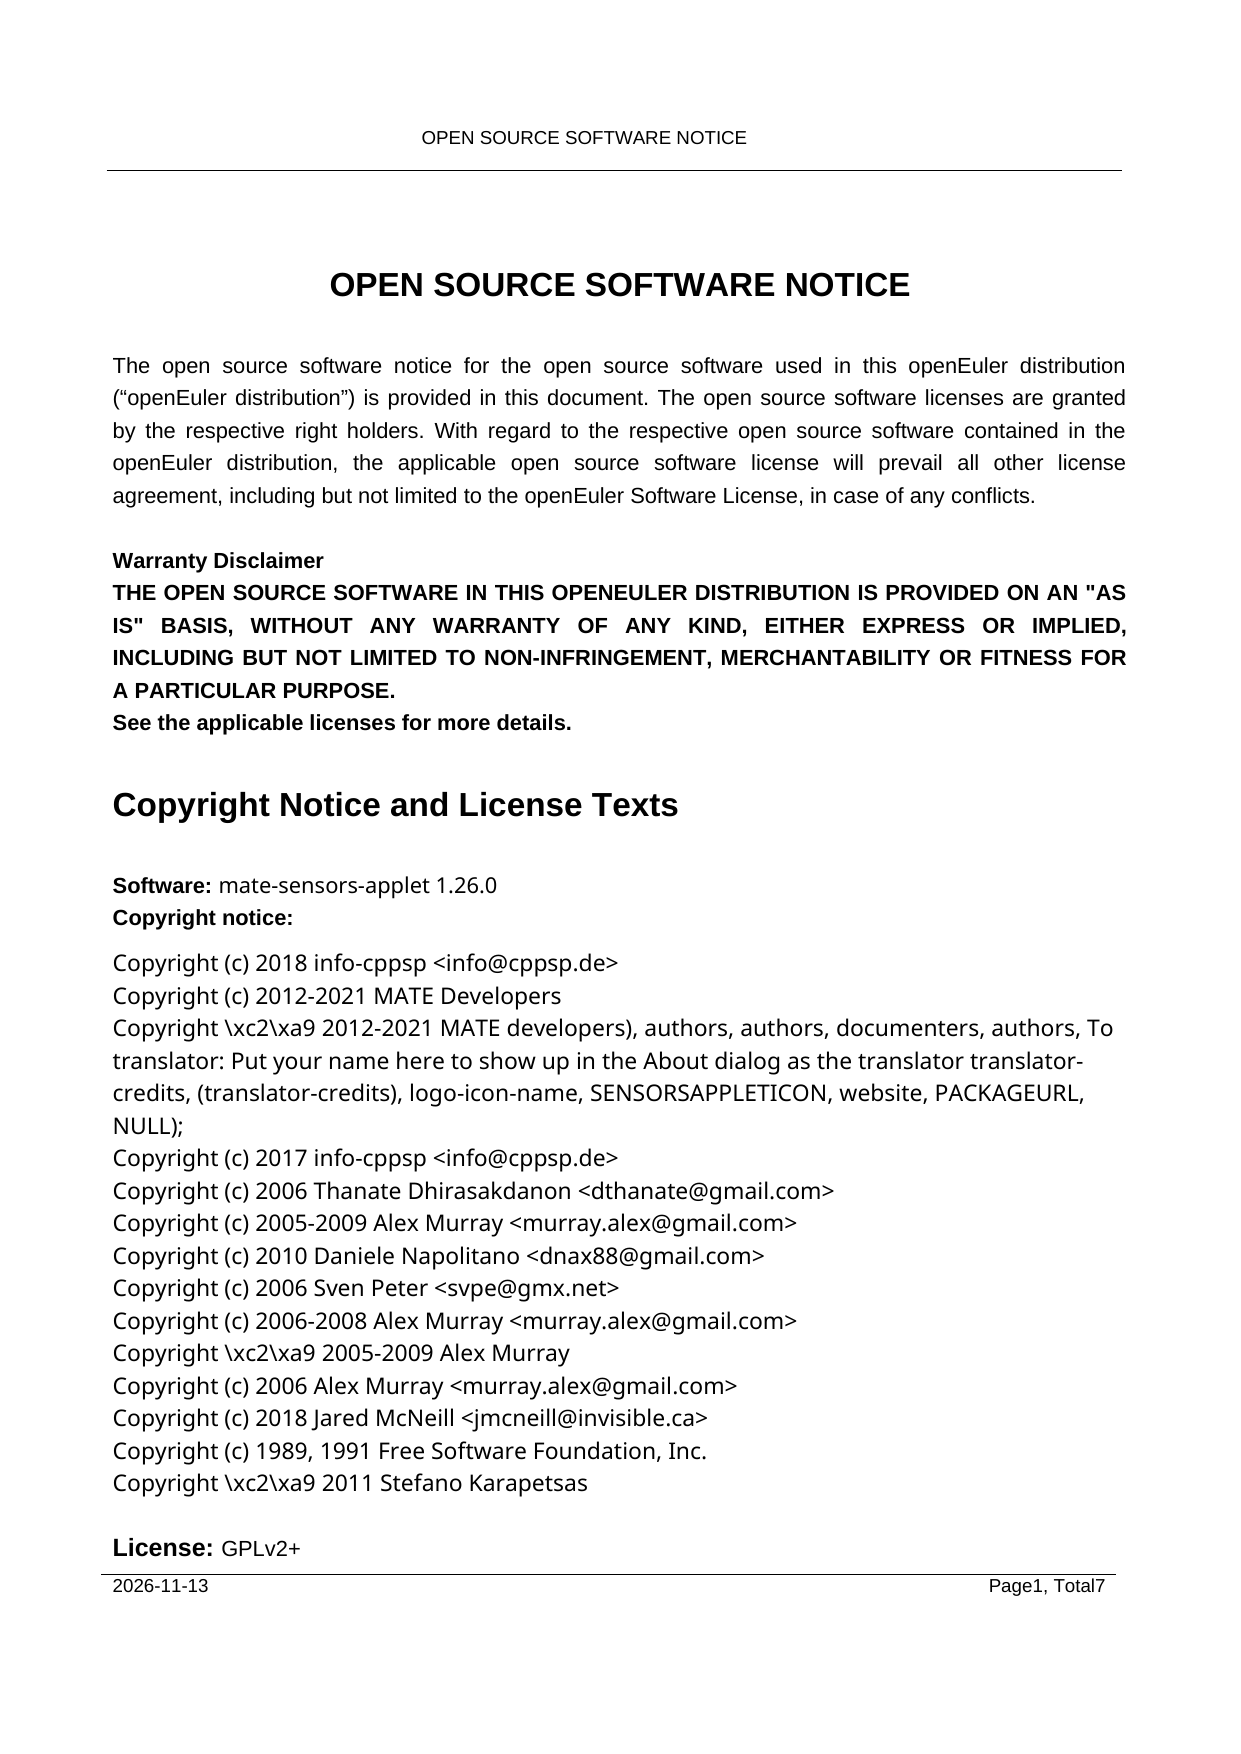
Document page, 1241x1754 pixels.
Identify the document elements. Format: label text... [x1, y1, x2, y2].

text OPEN SOURCE SOFTWARE NOTICE [112, 251, 1128, 316]
title Software: mate-sensors-applet 1.26.0 [112, 869, 1128, 901]
text Copyright (c) 2018 info-cppsp <info@cppsp.de> Copyright (c) 2012-2021 MATE Developers Copyright \xc2\xa9 2012-2021 MATE developers), authors, authors, documenters, authors, To translator: Put your name here to show up in the About dialog as the translator translator-credits, (translator-credits), logo-icon-name, SENSORSAPPLETICON, website, PACKAGEURL, NULL); Copyright (c) 2017 info-cppsp <info@cppsp.de> Copyright (c) 2006 Thanate Dhirasakdanon <dthanate@gmail.com> Copyright (c) 2005-2009 Alex Murray <murray.alex@gmail.com> Copyright (c) 2010 Daniele Napolitano <dnax88@gmail.com> Copyright (c) 2006 Sven Peter <svpe@gmx.net> Copyright (c) 2006-2008 Alex Murray <murray.alex@gmail.com> Copyright \xc2\xa9 2005-2009 Alex Murray Copyright (c) 2006 Alex Murray <murray.alex@gmail.com> Copyright (c) 2018 Jared McNeill <jmcneill@invisible.ca> Copyright (c) 1989, 1991 Free Software Foundation, Inc. Copyright \xc2\xa9 2011 Stefano Karapetsas [112, 947, 1128, 1532]
text THE OPEN SOURCE SOFTWARE IN THIS OPENEULER DISTRIBUTION IS PROVIDED ON AN "AS IS" BASIS, WITHOUT ANY WARRANTY OF ANY KIND, EITHER EXPRESS OR IMPLIED, INCLUDING BUT NOT LIMITED TO NON-INFRINGEMENT, MERCHANTABILITY OR FITNESS FOR A PARTICULAR PURPOSE. See the applicable licenses for more details. [112, 576, 1128, 739]
text Copyright Notice and License Texts [112, 771, 1128, 836]
text Warranty Disclaimer [112, 544, 1128, 576]
text Copyright notice: [112, 901, 1128, 934]
text License: GPLv2+ [112, 1532, 1128, 1564]
text The open source software notice for the open source software used in this openEuler distribution (“openEuler distribution”) is provided in this document. The open source software licenses are granted by the respective right holders. With regard to the respective open source software contained in the openEuler distribution, the applicable open source software license will prevail all other license agreement, including but not limited to the openEuler Software License, in case of any conflicts. [112, 349, 1128, 511]
